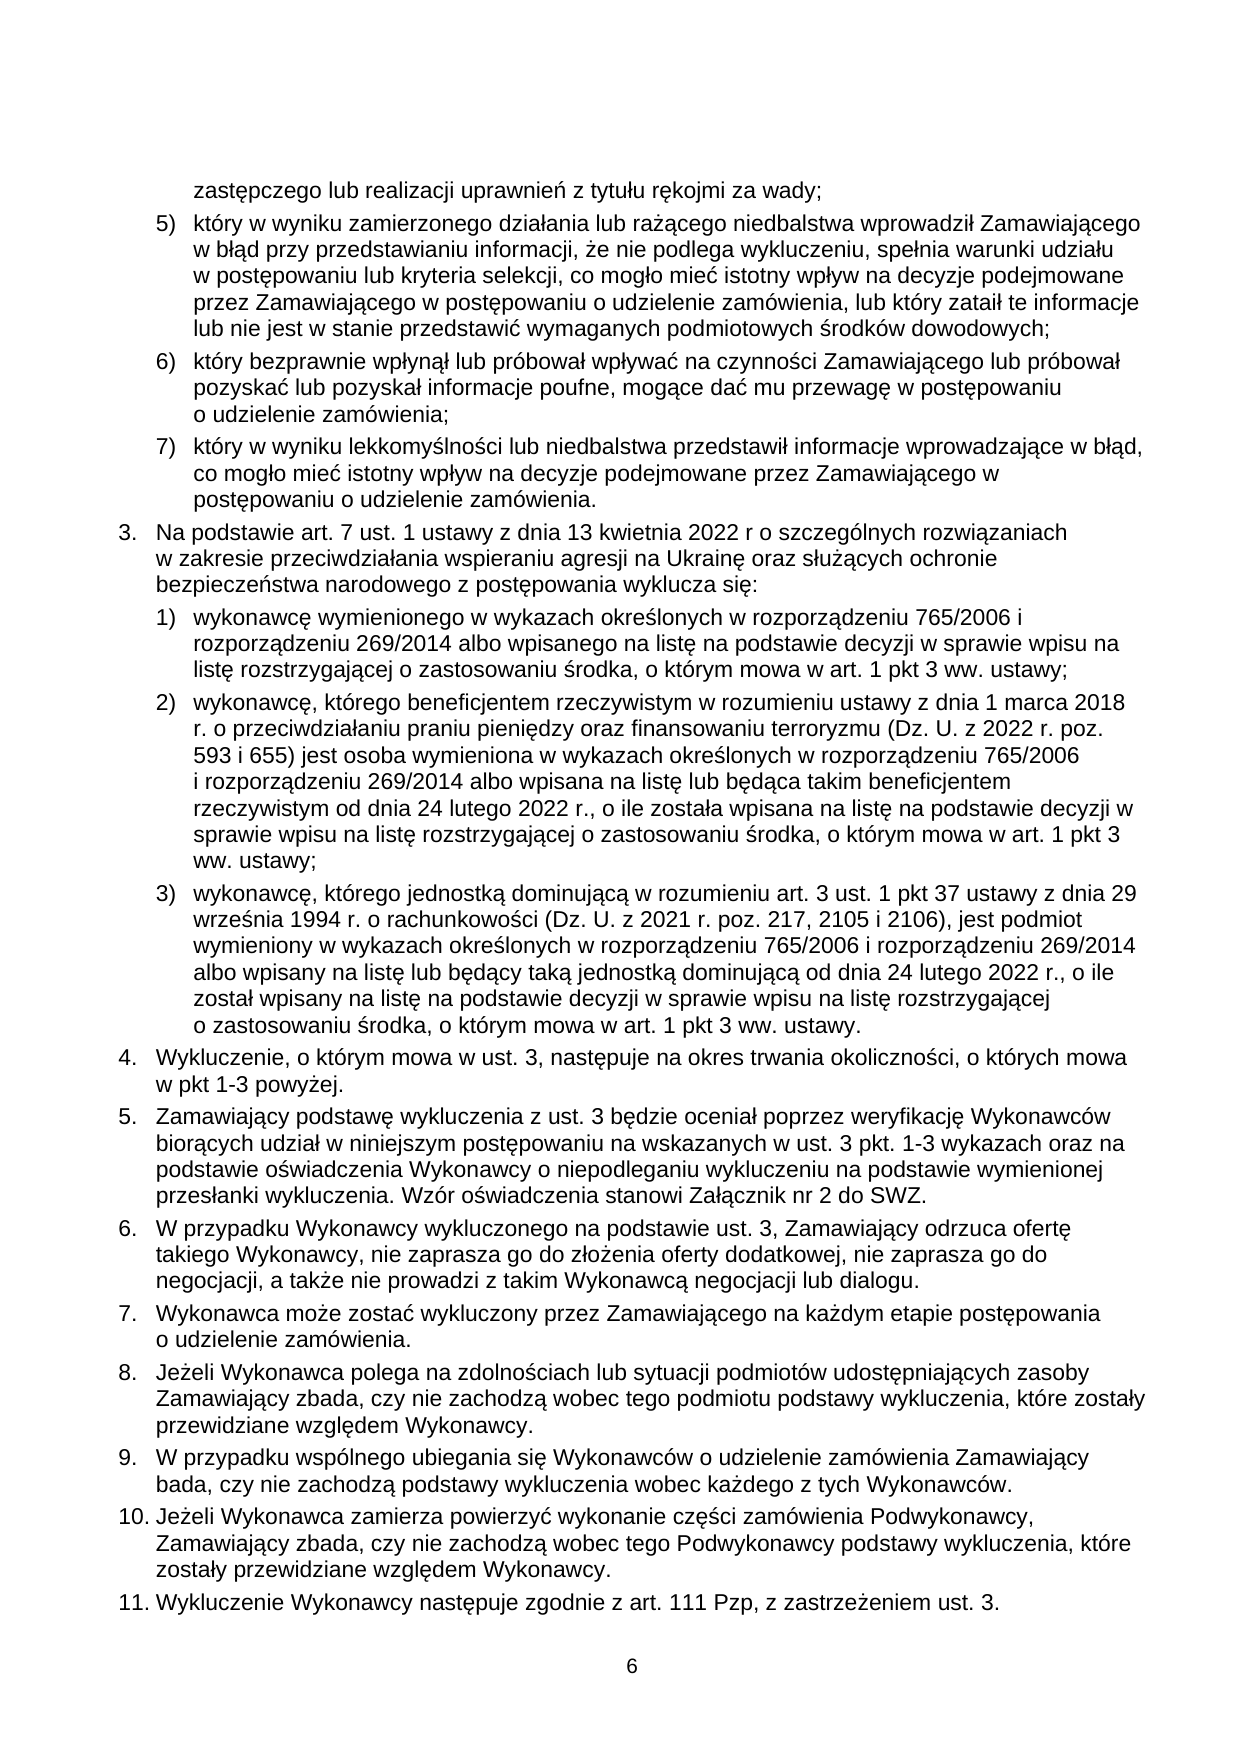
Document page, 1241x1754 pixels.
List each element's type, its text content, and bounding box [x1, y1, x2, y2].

list Jeżeli Wykonawca zamierza powierzyć wykonanie części zamówienia Podwykonawcy, Zamawiający zbada, czy nie zachodzą wobec tego Podwykonawcy podstawy wykluczenia, które zostały przewidziane względem Wykonawcy. [118, 1503, 1146, 1582]
list który w wyniku zamierzonego działania lub rażącego niedbalstwa wprowadził Zamawiającego w błąd przy przedstawianiu informacji, że nie podlega wykluczeniu, spełnia warunki udziału w postępowaniu lub kryteria selekcji, co mogło mieć istotny wpływ na decyzje podejmowane przez Zamawiającego w postępowaniu o udzielenie zamówienia, lub który zataił te informacje lub nie jest w stanie przedstawić wymaganych podmiotowych środków dowodowych; [156, 210, 1146, 342]
list Wykluczenie Wykonawcy następuje zgodnie z art. 111 Pzp, z zastrzeżeniem ust. 3. [118, 1589, 1146, 1615]
list wykonawcę, którego jednostką dominującą w rozumieniu art. 3 ust. 1 pkt 37 ustawy z dnia 29 września 1994 r. o rachunkowości (Dz. U. z 2021 r. poz. 217, 2105 i 2106), jest podmiot wymieniony w wykazach określonych w rozporządzeniu 765/2006 i rozporządzeniu 269/2014 albo wpisany na listę lub będący taką jednostką dominującą od dnia 24 lutego 2022 r., o ile został wpisany na listę na podstawie decyzji w sprawie wpisu na listę rozstrzygającej o zastosowaniu środka, o którym mowa w art. 1 pkt 3 ww. ustawy. [156, 880, 1146, 1038]
list W przypadku wspólnego ubiegania się Wykonawców o udzielenie zamówienia Zamawiający bada, czy nie zachodzą podstawy wykluczenia wobec każdego z tych Wykonawców. [118, 1444, 1146, 1497]
list Jeżeli Wykonawca polega na zdolnościach lub sytuacji podmiotów udostępniających zasoby Zamawiający zbada, czy nie zachodzą wobec tego podmiotu podstawy wykluczenia, które zostały przewidziane względem Wykonawcy. [118, 1359, 1146, 1438]
list Wykluczenie, o którym mowa w ust. 3, następuje na okres trwania okoliczności, o których mowa w pkt 1-3 powyżej. [118, 1044, 1146, 1097]
list który bezprawnie wpłynął lub próbował wpływać na czynności Zamawiającego lub próbował pozyskać lub pozyskał informacje poufne, mogące dać mu przewagę w postępowaniu o udzielenie zamówienia; [156, 348, 1146, 427]
list wykonawcę, którego beneficjentem rzeczywistym w rozumieniu ustawy z dnia 1 marca 2018 r. o przeciwdziałaniu praniu pieniędzy oraz finansowaniu terroryzmu (Dz. U. z 2022 r. poz. 593 i 655) jest osoba wymieniona w wykazach określonych w rozporządzeniu 765/2006 i rozporządzeniu 269/2014 albo wpisana na listę lub będąca takim beneficjentem rzeczywistym od dnia 24 lutego 2022 r., o ile została wpisana na listę na podstawie decyzji w sprawie wpisu na listę rozstrzygającej o zastosowaniu środka, o którym mowa w art. 1 pkt 3 ww. ustawy; [156, 689, 1146, 873]
list wykonawcę wymienionego w wykazach określonych w rozporządzeniu 765/2006 i rozporządzeniu 269/2014 albo wpisanego na listę na podstawie decyzji w sprawie wpisu na listę rozstrzygającej o zastosowaniu środka, o którym mowa w art. 1 pkt 3 ww. ustawy; [156, 604, 1146, 683]
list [156, 177, 1146, 203]
list Na podstawie art. 7 ust. 1 ustawy z dnia 13 kwietnia 2022 r o szczególnych rozwiązaniach w zakresie przeciwdziałania wspieraniu agresji na Ukrainę oraz służących ochronie bezpieczeństwa narodowego z postępowania wyklucza się: [118, 518, 1146, 597]
list W przypadku Wykonawcy wykluczonego na podstawie ust. 3, Zamawiający odrzuca ofertę takiego Wykonawcy, nie zaprasza go do złożenia oferty dodatkowej, nie zaprasza go do negocjacji, a także nie prowadzi z takim Wykonawcą negocjacji lub dialogu. [118, 1215, 1146, 1294]
list Zamawiający podstawę wykluczenia z ust. 3 będzie oceniał poprzez weryfikację Wykonawców biorących udział w niniejszym postępowaniu na wskazanych w ust. 3 pkt. 1-3 wykazach oraz na podstawie oświadczenia Wykonawcy o niepodleganiu wykluczeniu na podstawie wymienionej przesłanki wykluczenia. Wzór oświadczenia stanowi Załącznik nr 2 do SWZ. [118, 1103, 1146, 1208]
list który w wyniku lekkomyślności lub niedbalstwa przedstawił informacje wprowadzające w błąd, co mogło mieć istotny wpływ na decyzje podejmowane przez Zamawiającego w postępowaniu o udzielenie zamówienia. [156, 433, 1146, 512]
list Wykonawca może zostać wykluczony przez Zamawiającego na każdym etapie postępowania o udzielenie zamówienia. [118, 1300, 1146, 1353]
